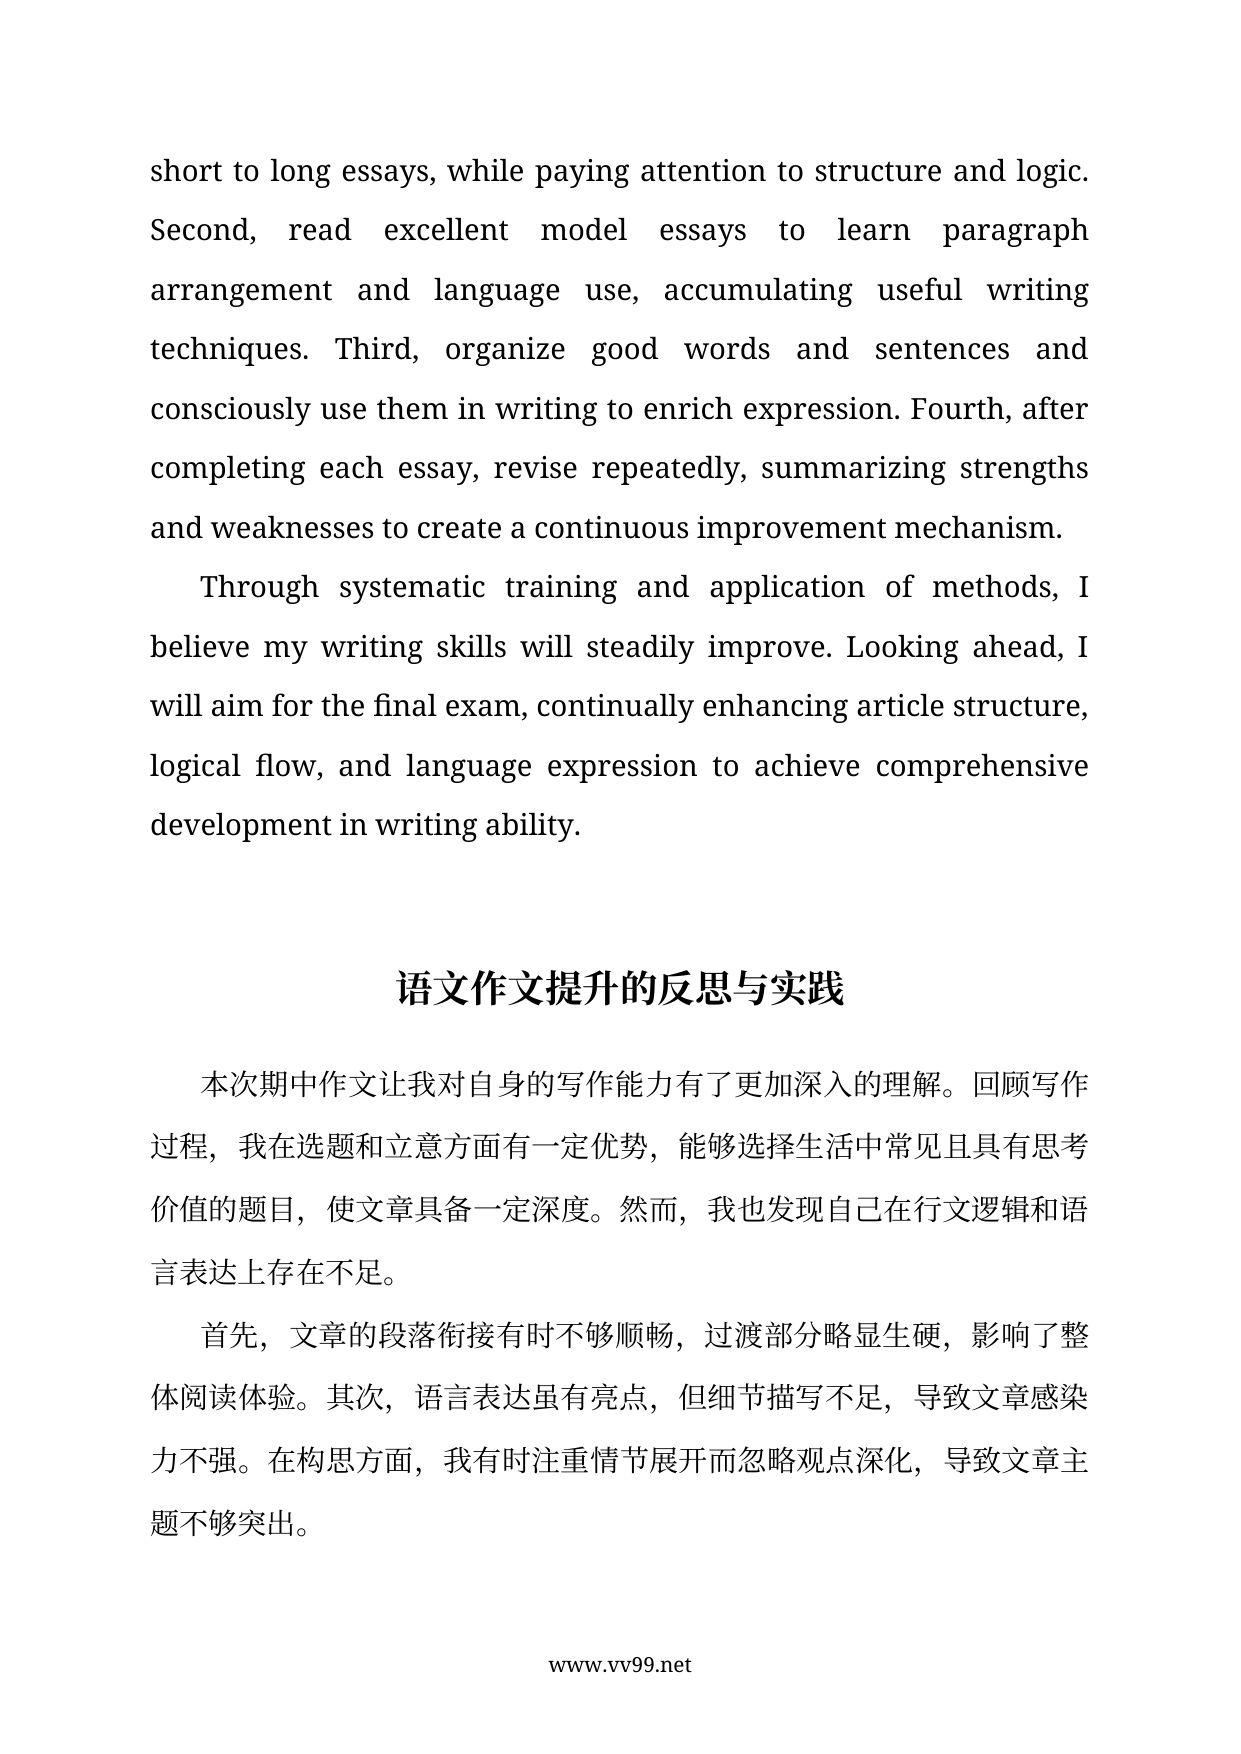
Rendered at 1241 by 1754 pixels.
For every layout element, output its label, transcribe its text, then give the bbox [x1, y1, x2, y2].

text 首先，文章的段落衔接有时不够顺畅，过渡部分略显生硬，影响了整体阅读体验。其次，语言表达虽有亮点，但细节描写不足，导致文章感染力不强。在构思方面，我有时注重情节展开而忽略观点深化，导致文章主题不够突出。 [150, 1313, 1090, 1543]
text Through systematic training and application of methods, I believe my writing skills will steadily improve. Looking ahead, I will aim for the final exam, continually enhancing article structure, logical flow, and language expression to achieve comprehensive development in writing ability. [150, 566, 1090, 844]
text 本次期中作文让我对自身的写作能力有了更加深入的理解。回顾写作过程，我在选题和立意方面有一定优势，能够选择生活中常见且具有思考价值的题目，使文章具备一定深度。然而，我也发现自己在行文逻辑和语言表达上存在不足。 [150, 1061, 1090, 1292]
subtitle 语文作文提升的反思与实践 [150, 959, 1090, 1013]
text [150, 150, 1090, 547]
